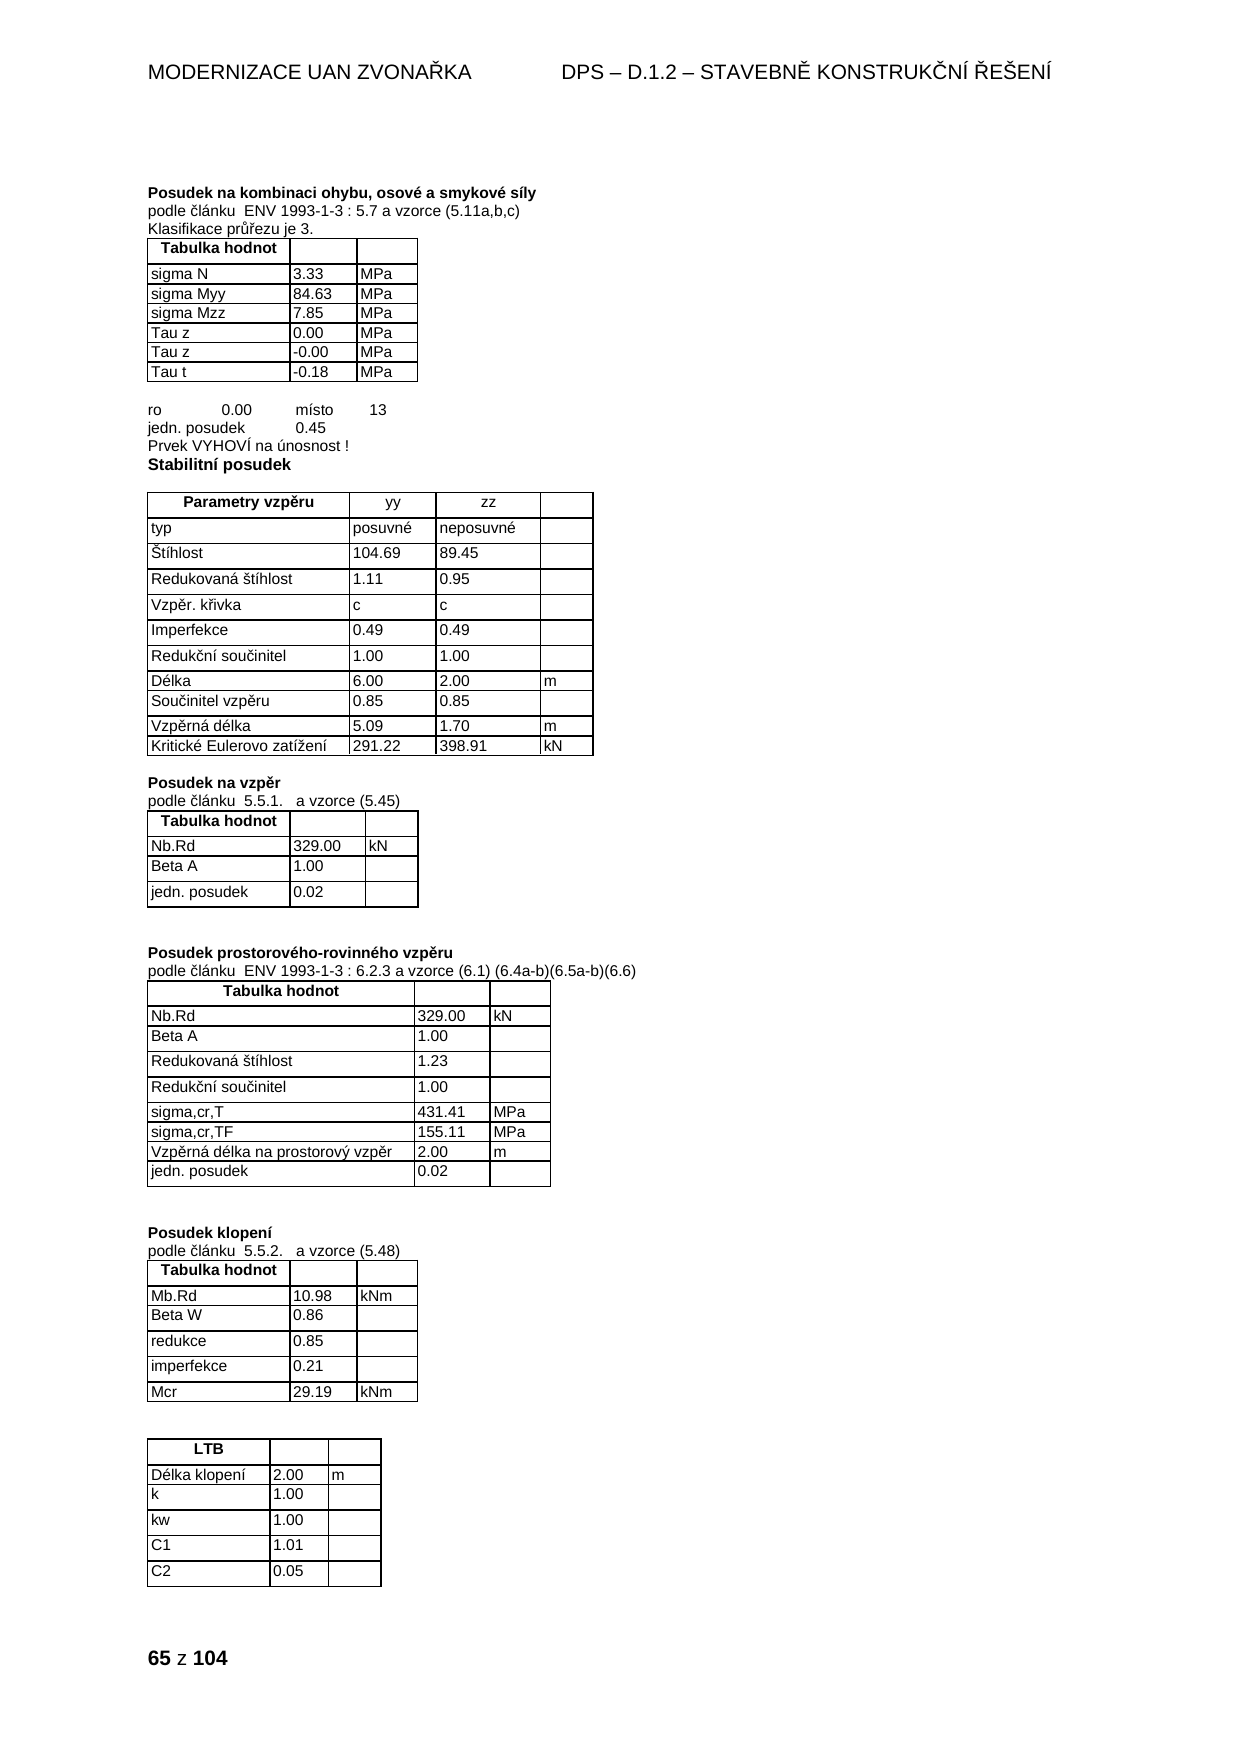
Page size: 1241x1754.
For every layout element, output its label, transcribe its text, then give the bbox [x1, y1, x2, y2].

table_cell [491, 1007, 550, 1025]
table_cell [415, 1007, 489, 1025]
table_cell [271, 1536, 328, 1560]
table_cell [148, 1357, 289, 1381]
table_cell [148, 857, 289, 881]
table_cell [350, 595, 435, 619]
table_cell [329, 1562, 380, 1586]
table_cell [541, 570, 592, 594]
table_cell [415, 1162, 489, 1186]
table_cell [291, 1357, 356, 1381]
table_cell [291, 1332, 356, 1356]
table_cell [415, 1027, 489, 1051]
text Stabilitní posudek [148, 454, 1093, 473]
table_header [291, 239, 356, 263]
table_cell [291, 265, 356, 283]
text Posudek na vzpěr [148, 774, 1093, 792]
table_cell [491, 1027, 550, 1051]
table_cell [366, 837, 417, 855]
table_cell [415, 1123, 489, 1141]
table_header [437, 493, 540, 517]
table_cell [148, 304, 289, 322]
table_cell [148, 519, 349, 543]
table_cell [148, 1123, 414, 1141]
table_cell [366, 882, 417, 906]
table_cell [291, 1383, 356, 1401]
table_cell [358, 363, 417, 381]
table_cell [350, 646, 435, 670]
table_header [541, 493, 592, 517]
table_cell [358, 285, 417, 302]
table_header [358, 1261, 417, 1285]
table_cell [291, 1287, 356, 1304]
text Posudek na kombinaci ohybu, osové a smykové síly [148, 184, 1093, 202]
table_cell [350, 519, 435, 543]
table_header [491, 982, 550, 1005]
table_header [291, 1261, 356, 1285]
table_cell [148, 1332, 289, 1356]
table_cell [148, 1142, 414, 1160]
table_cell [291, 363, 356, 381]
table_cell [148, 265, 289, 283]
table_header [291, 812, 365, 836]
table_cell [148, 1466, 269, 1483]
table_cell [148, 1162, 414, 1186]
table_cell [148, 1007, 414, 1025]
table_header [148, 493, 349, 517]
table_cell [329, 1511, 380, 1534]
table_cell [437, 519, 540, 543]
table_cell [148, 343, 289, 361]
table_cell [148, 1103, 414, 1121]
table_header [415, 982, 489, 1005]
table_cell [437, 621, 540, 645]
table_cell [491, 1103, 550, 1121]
text Posudek prostorového-rovinného vzpěru [148, 944, 1093, 962]
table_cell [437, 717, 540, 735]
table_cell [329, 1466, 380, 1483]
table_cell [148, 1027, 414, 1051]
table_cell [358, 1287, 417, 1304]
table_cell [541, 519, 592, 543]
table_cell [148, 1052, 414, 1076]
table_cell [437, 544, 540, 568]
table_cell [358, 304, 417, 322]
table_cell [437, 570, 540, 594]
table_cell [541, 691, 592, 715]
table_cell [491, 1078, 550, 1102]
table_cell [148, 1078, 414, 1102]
text podle článku ENV 1993-1-3 : 5.7 a vzorce (5.11a,b,c) [148, 202, 1093, 220]
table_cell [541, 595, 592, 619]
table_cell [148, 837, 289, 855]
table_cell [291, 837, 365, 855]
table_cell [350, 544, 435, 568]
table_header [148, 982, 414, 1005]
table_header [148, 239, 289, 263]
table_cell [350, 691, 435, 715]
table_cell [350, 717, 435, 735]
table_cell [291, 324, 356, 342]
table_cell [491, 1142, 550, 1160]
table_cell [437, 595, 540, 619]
text Klasifikace průřezu je 3. [148, 220, 1093, 238]
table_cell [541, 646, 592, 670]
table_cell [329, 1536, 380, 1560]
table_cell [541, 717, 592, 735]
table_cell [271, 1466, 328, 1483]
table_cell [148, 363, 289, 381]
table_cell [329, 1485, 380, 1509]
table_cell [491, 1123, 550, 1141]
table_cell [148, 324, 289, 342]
text jedn. posudek 0.45 [148, 418, 1093, 436]
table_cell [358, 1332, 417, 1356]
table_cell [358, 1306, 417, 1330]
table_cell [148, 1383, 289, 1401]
text Prvek VYHOVÍ na únosnost ! [148, 436, 1093, 454]
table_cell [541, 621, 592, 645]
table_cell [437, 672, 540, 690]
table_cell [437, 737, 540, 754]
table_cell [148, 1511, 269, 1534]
text podle článku 5.5.1. a vzorce (5.45) [148, 792, 1093, 810]
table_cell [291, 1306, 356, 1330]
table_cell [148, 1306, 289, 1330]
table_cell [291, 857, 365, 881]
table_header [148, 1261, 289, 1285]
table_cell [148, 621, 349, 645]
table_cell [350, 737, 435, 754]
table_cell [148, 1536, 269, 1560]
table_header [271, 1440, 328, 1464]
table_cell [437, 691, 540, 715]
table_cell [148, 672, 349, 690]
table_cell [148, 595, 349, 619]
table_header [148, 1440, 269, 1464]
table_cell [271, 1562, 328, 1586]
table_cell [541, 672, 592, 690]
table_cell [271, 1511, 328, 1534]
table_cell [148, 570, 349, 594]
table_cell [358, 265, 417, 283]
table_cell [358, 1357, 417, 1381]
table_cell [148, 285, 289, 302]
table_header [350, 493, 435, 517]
text Posudek klopení [148, 1223, 1093, 1241]
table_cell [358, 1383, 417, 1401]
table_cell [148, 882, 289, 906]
text ro 0.00 místo 13 [148, 400, 1093, 418]
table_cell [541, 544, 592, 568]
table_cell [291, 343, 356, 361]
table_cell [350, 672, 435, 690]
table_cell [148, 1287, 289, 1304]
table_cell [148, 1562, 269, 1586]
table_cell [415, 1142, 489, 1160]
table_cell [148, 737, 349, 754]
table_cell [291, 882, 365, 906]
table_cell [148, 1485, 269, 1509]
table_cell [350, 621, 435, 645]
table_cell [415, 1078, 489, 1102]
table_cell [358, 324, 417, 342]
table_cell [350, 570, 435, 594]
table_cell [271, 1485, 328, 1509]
text podle článku ENV 1993-1-3 : 6.2.3 a vzorce (6.1) (6.4a-b)(6.5a-b)(6.6) [148, 962, 1093, 980]
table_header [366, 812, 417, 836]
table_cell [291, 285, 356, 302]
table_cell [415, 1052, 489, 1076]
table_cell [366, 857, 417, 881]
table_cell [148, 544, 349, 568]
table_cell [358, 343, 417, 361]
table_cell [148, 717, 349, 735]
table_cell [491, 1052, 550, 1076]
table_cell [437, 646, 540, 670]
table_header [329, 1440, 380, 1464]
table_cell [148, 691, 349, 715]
text podle článku 5.5.2. a vzorce (5.48) [148, 1241, 1093, 1259]
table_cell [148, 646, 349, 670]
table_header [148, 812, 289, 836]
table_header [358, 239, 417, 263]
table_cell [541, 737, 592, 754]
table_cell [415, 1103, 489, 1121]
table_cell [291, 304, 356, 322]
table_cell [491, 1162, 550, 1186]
